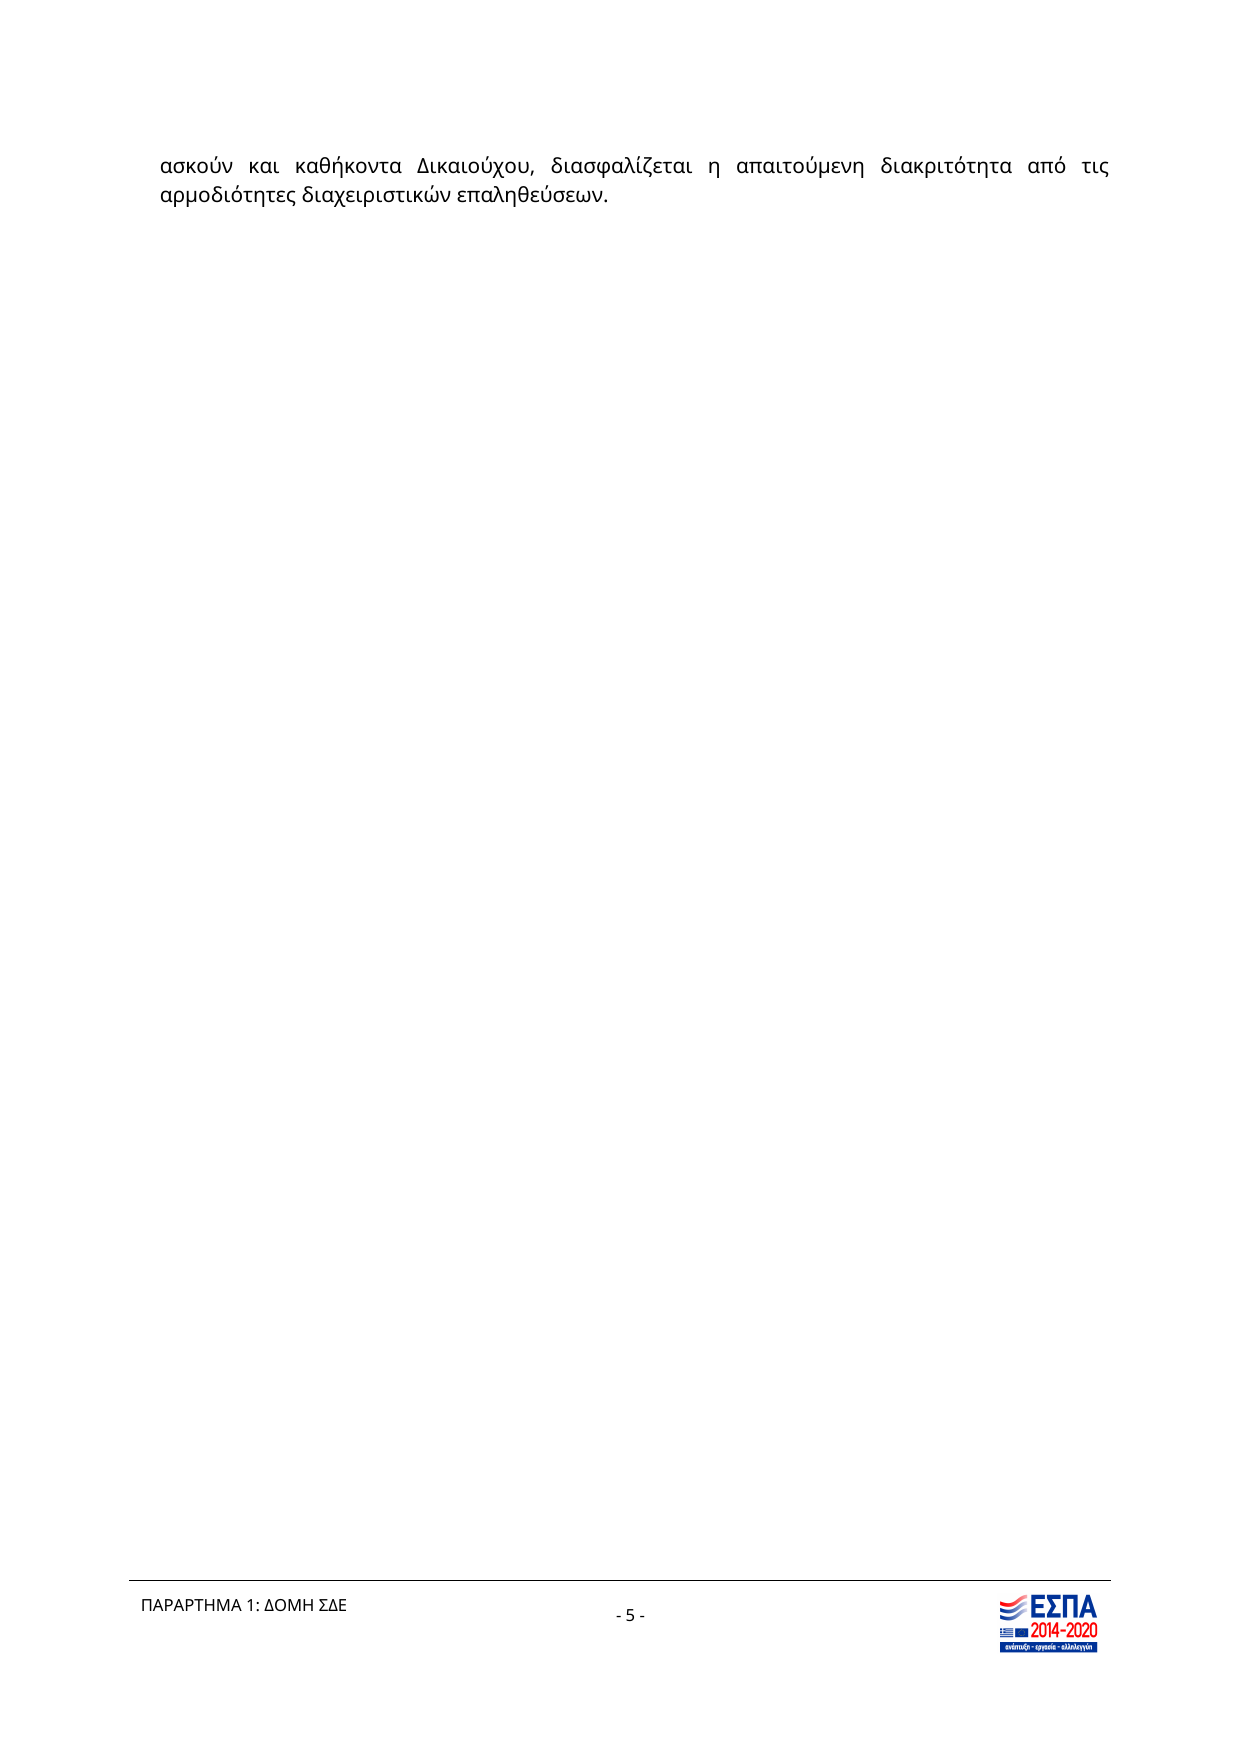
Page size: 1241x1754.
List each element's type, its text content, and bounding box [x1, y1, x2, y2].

picture [997, 1593, 1100, 1654]
